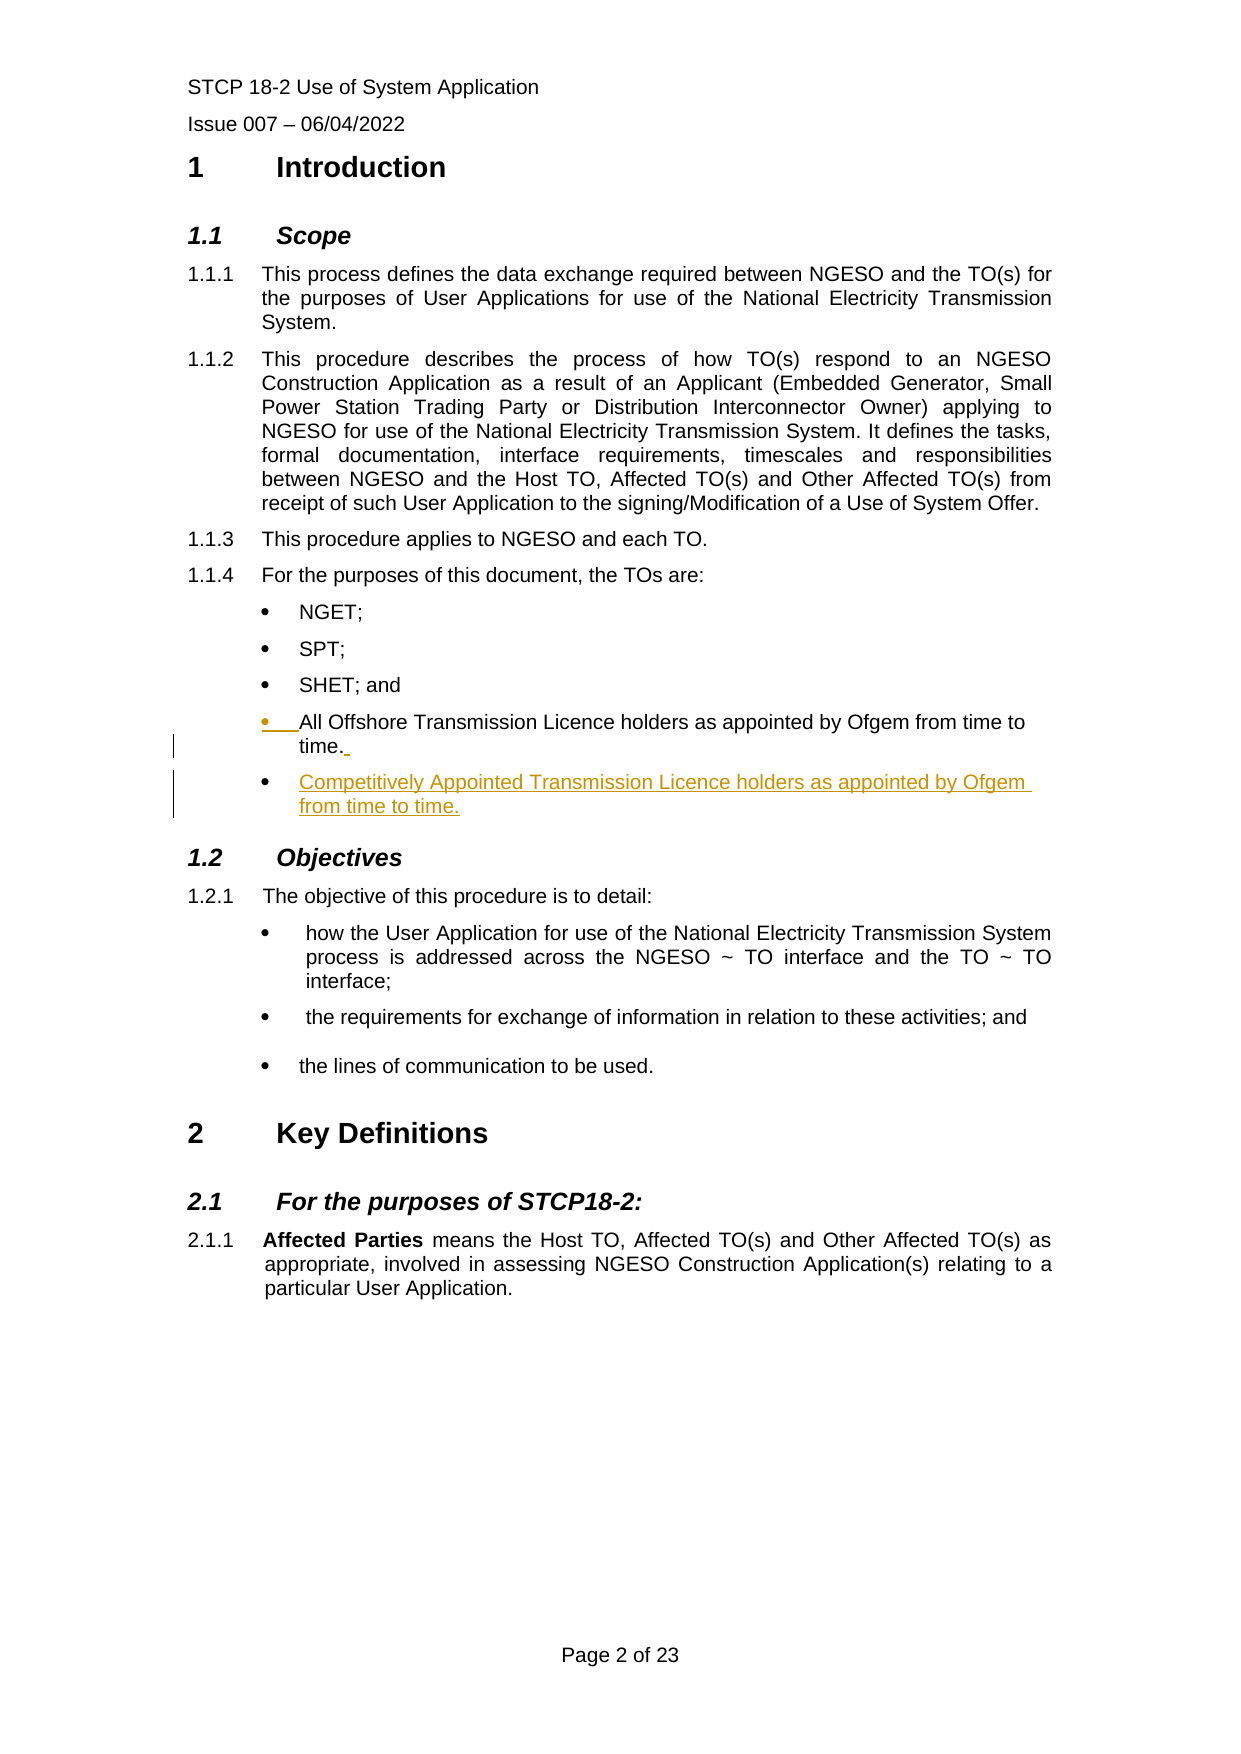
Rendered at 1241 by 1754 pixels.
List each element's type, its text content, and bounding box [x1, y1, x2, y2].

list SHET; and [261, 673, 1053, 697]
list All Offshore Transmission Licence holders as appointed by Ofgem from time to time. [261, 709, 1053, 757]
subtitle For the purposes of this document, the TOs are: [187, 563, 1053, 587]
subtitle For the purposes of STCP18-2: [187, 1187, 1053, 1216]
list NGET; [261, 600, 1053, 624]
subtitle Objectives [187, 843, 1053, 872]
subtitle This procedure describes the process of how TO(s) respond to an NGESO Construction Application as a result of an Applicant (Embedded Generator, Small Power Station Trading Party or Distribution Interconnector Owner) applying to NGESO for use of the National Electricity Transmission System. It defines the tasks, formal documentation, interface requirements, timescales and responsibilities between NGESO and the Host TO, Affected TO(s) and Other Affected TO(s) from receipt of such User Application to the signing/Modification of a Use of System Offer. [187, 347, 1053, 514]
subtitle Affected Parties means the Host TO, Affected TO(s) and Other Affected TO(s) as appropriate, involved in assessing NGESO Construction Application(s) relating to a particular User Application. [187, 1228, 1053, 1300]
list SPT; [261, 636, 1053, 660]
subtitle how the User Application for use of the National Electricity Transmission System process is addressed across the NGESO ~ TO interface and the TO ~ TO interface; [261, 921, 1053, 993]
subtitle Introduction [187, 150, 1053, 183]
subtitle the requirements for exchange of information in relation to these activities; and [261, 1005, 1053, 1029]
subtitle Scope [187, 221, 1053, 250]
subtitle The objective of this procedure is to detail: [187, 884, 1053, 908]
subtitle Key Definitions [187, 1116, 1053, 1149]
subtitle the lines of communication to be used. [261, 1054, 1053, 1078]
subtitle This procedure applies to NGESO and each TO. [187, 527, 1053, 551]
subtitle This process defines the data exchange required between NGESO and the TO(s) for the purposes of User Applications for use of the National Electricity Transmission System. [187, 262, 1053, 334]
